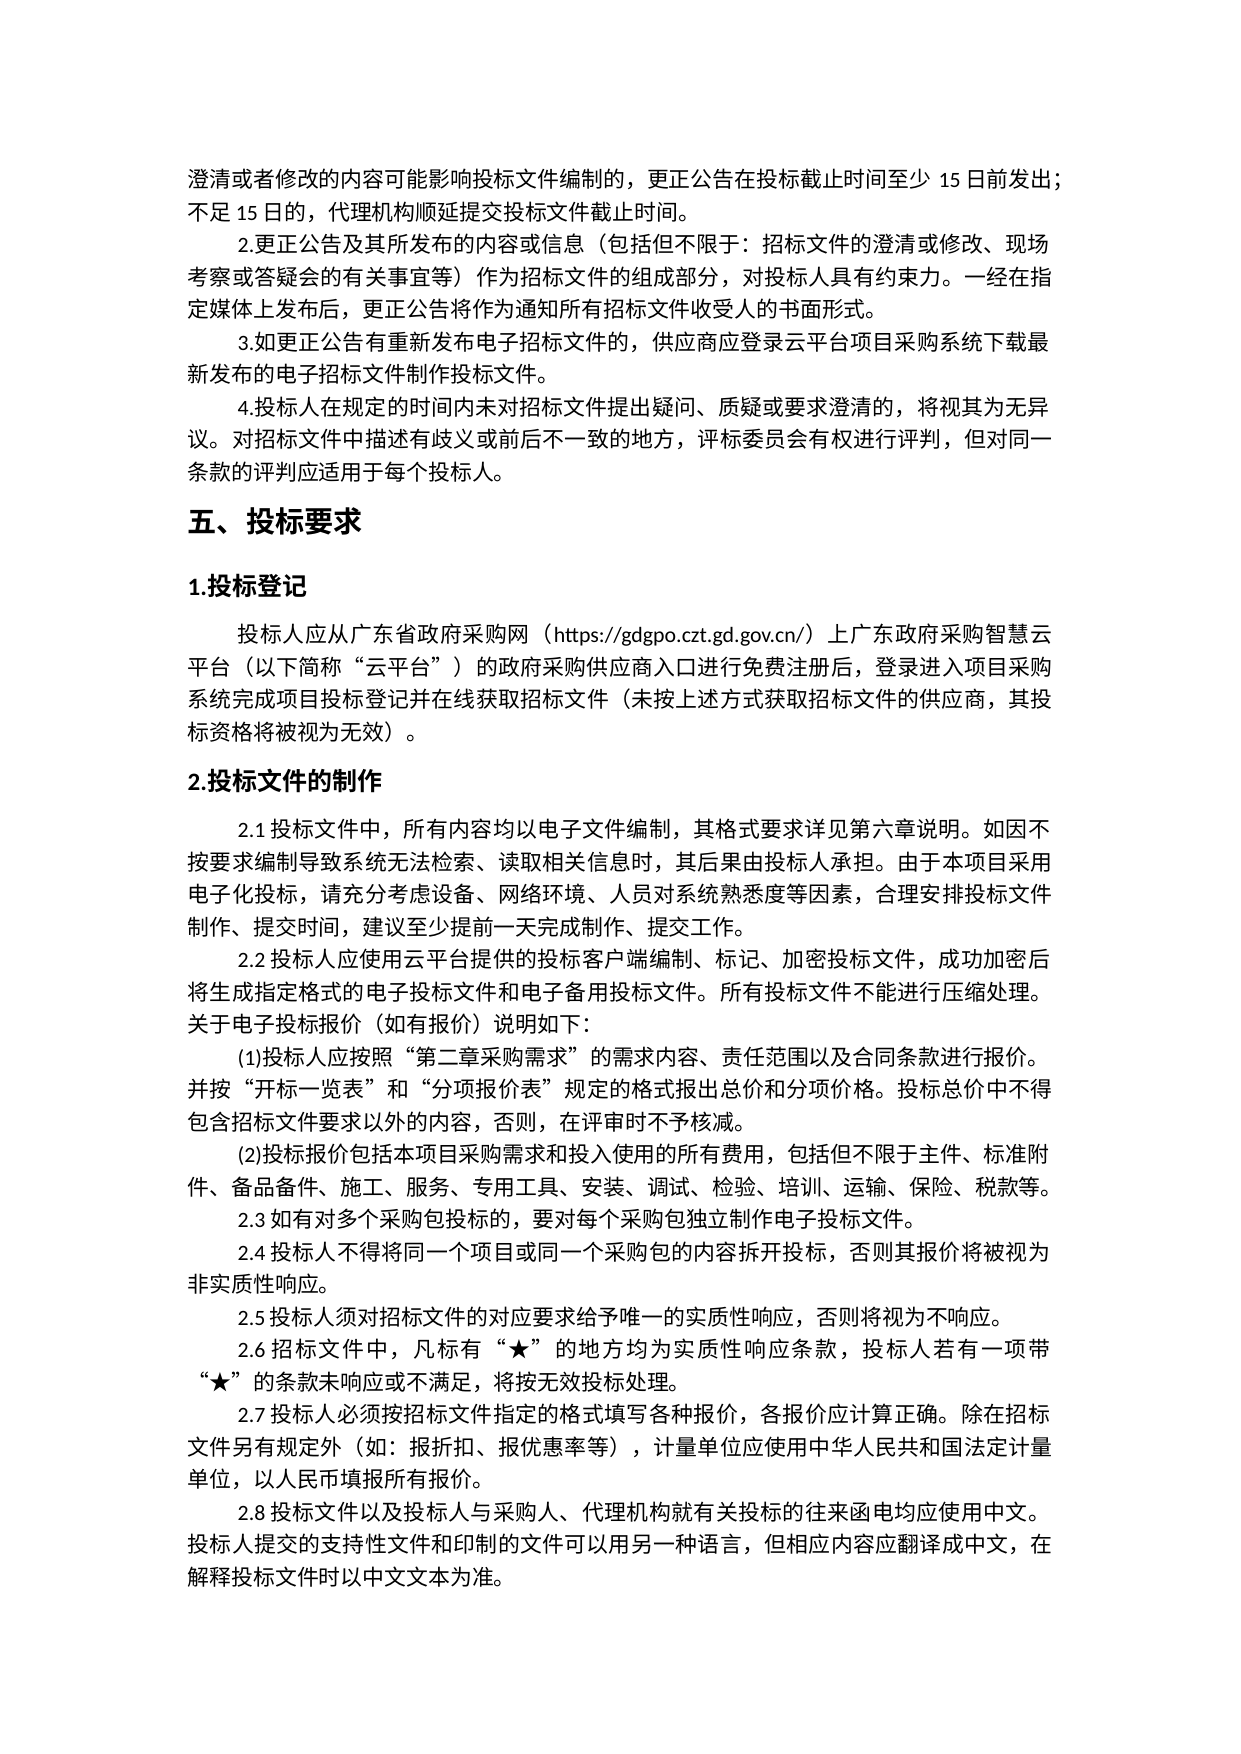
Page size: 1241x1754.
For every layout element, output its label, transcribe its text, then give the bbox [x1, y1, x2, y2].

text 投标人应从广东省政府采购网（https://gdgpo.czt.gd.gov.cn/）上广东政府采购智慧云平台（以下简称“云平台”）的政府采购供应商入口进行免费注册后，登录进入项目采购系统完成项目投标登记并在线获取招标文件（未按上述方式获取招标文件的供应商，其投标资格将被视为无效）。 [187, 617, 1053, 747]
text 2.更正公告及其所发布的内容或信息（包括但不限于：招标文件的澄清或修改、现场考察或答疑会的有关事宜等）作为招标文件的组成部分，对投标人具有约束力。一经在指定媒体上发布后，更正公告将作为通知所有招标文件收受人的书面形式。 [187, 227, 1053, 324]
text 4.投标人在规定的时间内未对招标文件提出疑问、质疑或要求澄清的，将视其为无异议。对招标文件中描述有歧义或前后不一致的地方，评标委员会有权进行评判，但对同一条款的评判应适用于每个投标人。 [187, 389, 1053, 487]
text 3.如更正公告有重新发布电子招标文件的，供应商应登录云平台项目采购系统下载最新发布的电子招标文件制作投标文件。 [187, 324, 1053, 389]
text 1.投标登记 [187, 552, 1053, 617]
text (1)投标人应按照“第二章采购需求”的需求内容、责任范围以及合同条款进行报价。并按“开标一览表”和“分项报价表”规定的格式报出总价和分项价格。投标总价中不得包含招标文件要求以外的内容，否则，在评审时不予核减。 [187, 1039, 1053, 1137]
text 2.1投标文件中，所有内容均以电子文件编制，其格式要求详见第六章说明。如因不按要求编制导致系统无法检索、读取相关信息时，其后果由投标人承担。由于本项目采用电子化投标，请充分考虑设备、网络环境、人员对系统熟悉度等因素，合理安排投标文件制作、提交时间，建议至少提前一天完成制作、提交工作。 [187, 812, 1053, 942]
text 2.4投标人不得将同一个项目或同一个采购包的内容拆开投标，否则其报价将被视为非实质性响应。 [187, 1234, 1053, 1299]
text 2.8投标文件以及投标人与采购人、代理机构就有关投标的往来函电均应使用中文。投标人提交的支持性文件和印制的文件可以用另一种语言，但相应内容应翻译成中文，在解释投标文件时以中文文本为准。 [187, 1494, 1053, 1592]
text 五、投标要求 [187, 487, 1053, 552]
text 2.5投标人须对招标文件的对应要求给予唯一的实质性响应，否则将视为不响应。 [187, 1299, 1053, 1332]
text 2.7投标人必须按招标文件指定的格式填写各种报价，各报价应计算正确。除在招标文件另有规定外（如：报折扣、报优惠率等），计量单位应使用中华人民共和国法定计量单位，以人民币填报所有报价。 [187, 1397, 1053, 1494]
text 2.3 如有对多个采购包投标的，要对每个采购包独立制作电子投标文件。 [187, 1202, 1053, 1234]
text (2)投标报价包括本项目采购需求和投入使用的所有费用，包括但不限于主件、标准附件、备品备件、施工、服务、专用工具、安装、调试、检验、培训、运输、保险、税款等。 [187, 1137, 1053, 1202]
text 2.投标文件的制作 [187, 747, 1053, 812]
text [187, 162, 1053, 227]
text 2.6招标文件中，凡标有“★”的地方均为实质性响应条款，投标人若有一项带“★”的条款未响应或不满足，将按无效投标处理。 [187, 1332, 1053, 1397]
text 2.2投标人应使用云平台提供的投标客户端编制、标记、加密投标文件，成功加密后将生成指定格式的电子投标文件和电子备用投标文件。所有投标文件不能进行压缩处理。关于电子投标报价（如有报价）说明如下： [187, 942, 1053, 1039]
